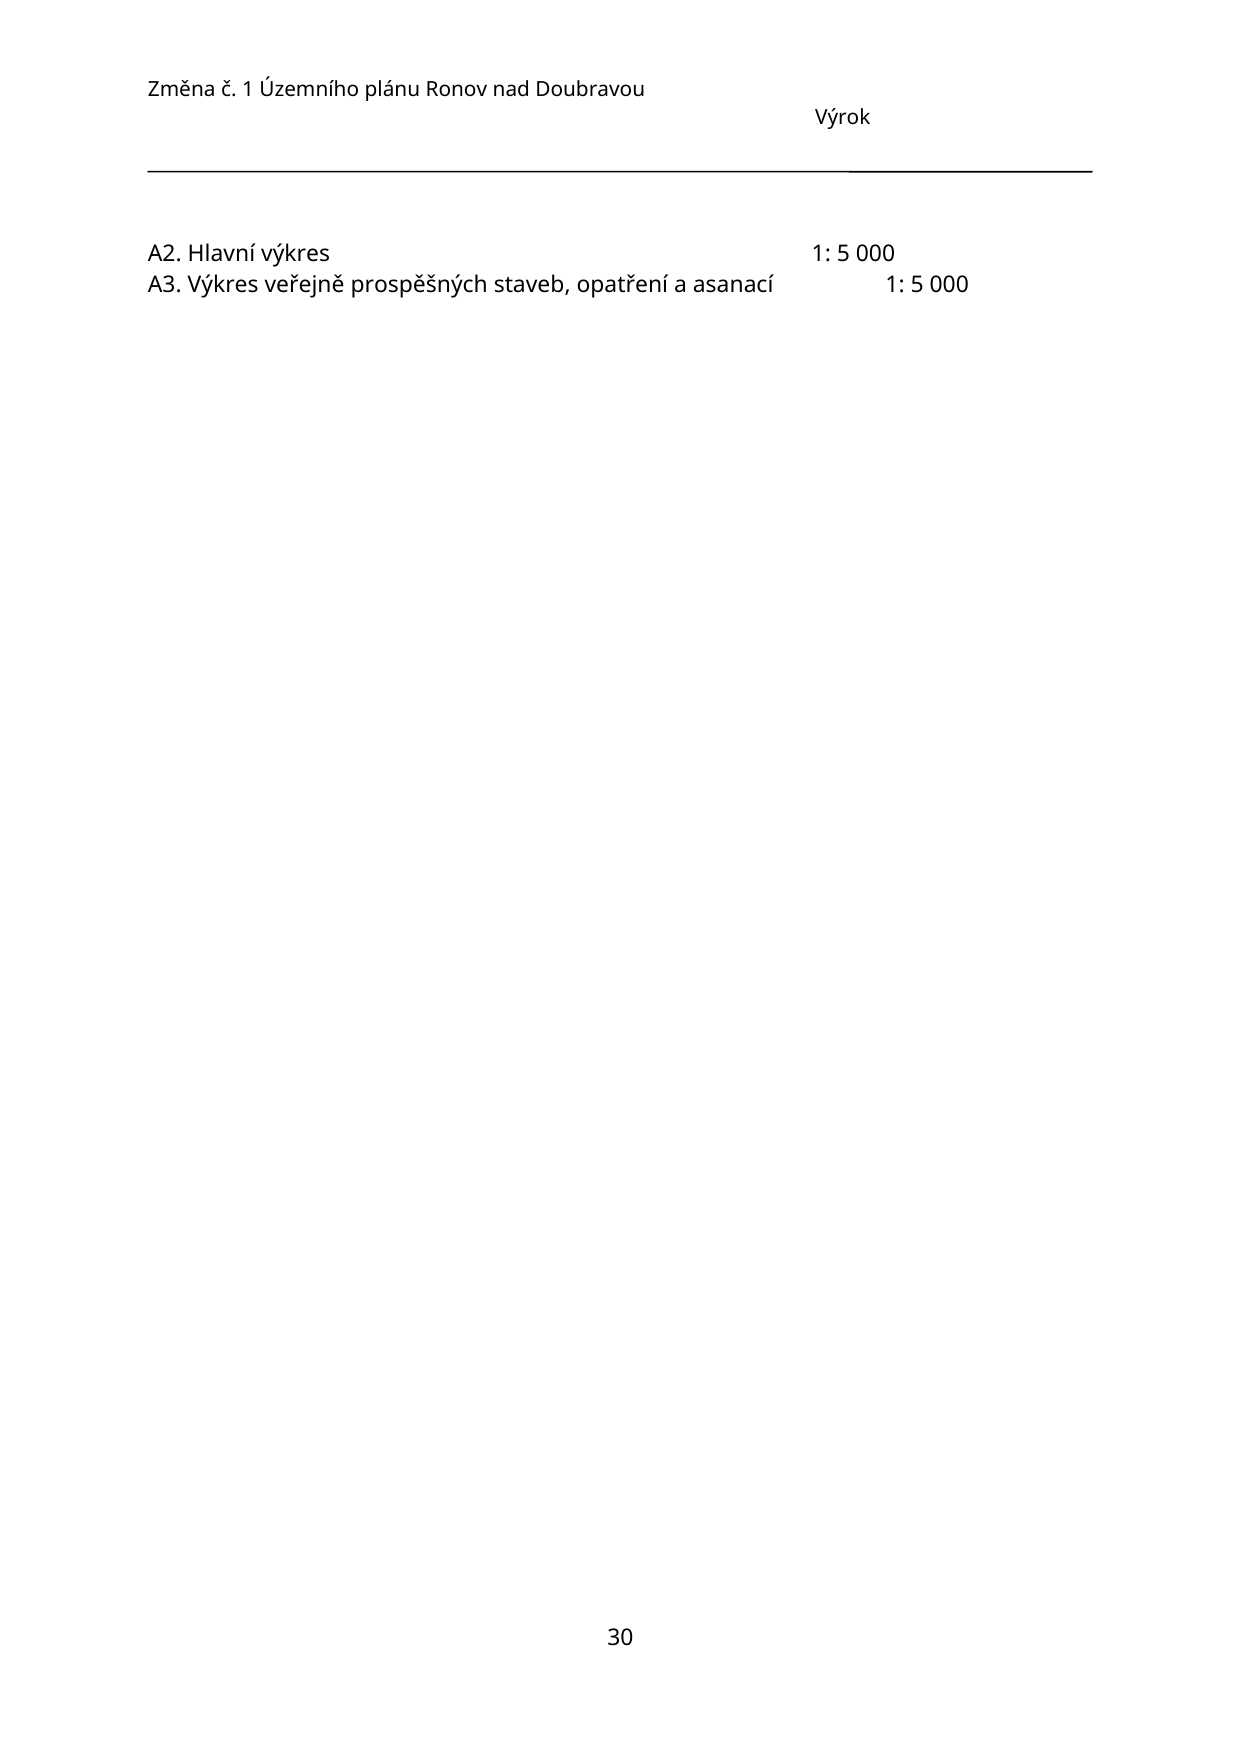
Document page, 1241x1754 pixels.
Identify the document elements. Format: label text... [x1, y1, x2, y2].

text A2. Hlavní výkres 1: 5 000 [148, 237, 1093, 268]
text A3. Výkres veřejně prospěšných staveb, opatření a asanací 1: 5 000 [148, 268, 1093, 299]
